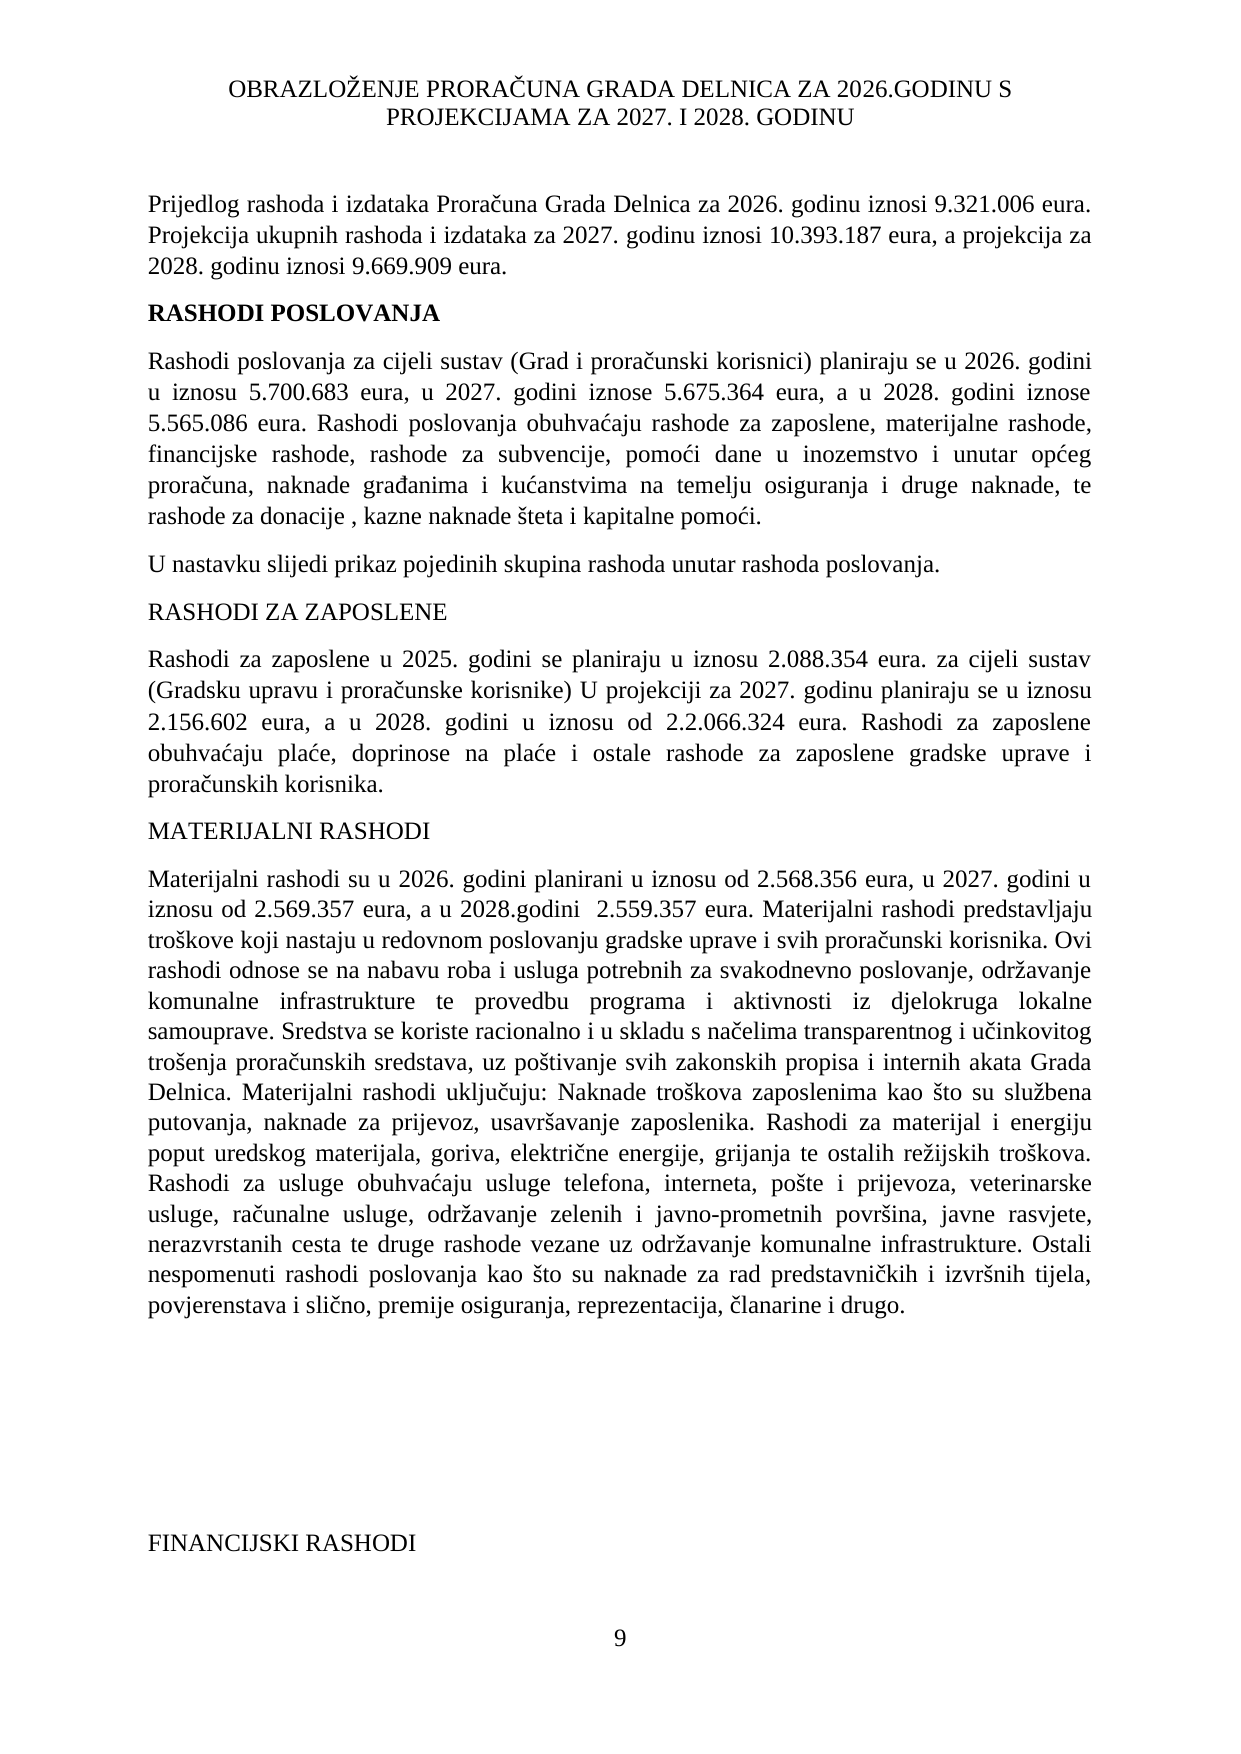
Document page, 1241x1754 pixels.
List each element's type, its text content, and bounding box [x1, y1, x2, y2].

text Materijalni rashodi su u 2026. godini planirani u iznosu od 2.568.356 eura, u 2027. godini u iznosu od 2.569.357 eura, a u 2028.godini 2.559.357 eura. Materijalni rashodi predstavljaju troškove koji nastaju u redovnom poslovanju gradske uprave i svih proračunski korisnika. Ovi rashodi odnose se na nabavu roba i usluga potrebnih za svakodnevno poslovanje, održavanje komunalne infrastrukture te provedbu programa i aktivnosti iz djelokruga lokalne samouprave. Sredstva se koriste racionalno i u skladu s načelima transparentnog i učinkovitog trošenja proračunskih sredstava, uz poštivanje svih zakonskih propisa i internih akata Grada Delnica. Materijalni rashodi uključuju: Naknade troškova zaposlenima kao što su službena putovanja, naknade za prijevoz, usavršavanje zaposlenika. Rashodi za materijal i energiju poput uredskog materijala, goriva, električne energije, grijanja te ostalih režijskih troškova. Rashodi za usluge obuhvaćaju usluge telefona, interneta, pošte i prijevoza, veterinarske usluge, računalne usluge, održavanje zelenih i javno-prometnih površina, javne rasvjete, nerazvrstanih cesta te druge rashode vezane uz održavanje komunalne infrastrukture. Ostali nespomenuti rashodi poslovanja kao što su naknade za rad predstavničkih i izvršnih tijela, povjerenstava i slično, premije osiguranja, reprezentacija, članarine i drugo. [148, 864, 1093, 1319]
text FINANCIJSKI RASHODI [148, 1528, 1093, 1557]
text MATERIJALNI RASHODI [148, 816, 1093, 845]
text Rashodi za zaposlene u 2025. godini se planiraju u iznosu 2.088.354 eura. za cijeli sustav (Gradsku upravu i proračunske korisnike) U projekciji za 2027. godinu planiraju se u iznosu 2.156.602 eura, a u 2028. godini u iznosu od 2.2.066.324 eura. Rashodi za zaposlene obuhvaćaju plaće, doprinose na plaće i ostale rashode za zaposlene gradske uprave i proračunskih korisnika. [148, 644, 1093, 797]
text RASHODI ZA ZAPOSLENE [148, 597, 1093, 626]
text RASHODI POSLOVANJA [148, 298, 1093, 327]
text Prijedlog rashoda i izdataka Proračuna Grada Delnica za 2026. godinu iznosi 9.321.006 eura. Projekcija ukupnih rashoda i izdataka za 2027. godinu iznosi 10.393.187 eura, a projekcija za 2028. godinu iznosi 9.669.909 eura. [148, 189, 1093, 279]
text U nastavku slijedi prikaz pojedinih skupina rashoda unutar rashoda poslovanja. [148, 549, 1093, 578]
text Rashodi poslovanja za cijeli sustav (Grad i proračunski korisnici) planiraju se u 2026. godini u iznosu 5.700.683 eura, u 2027. godini iznose 5.675.364 eura, a u 2028. godini iznose 5.565.086 eura. Rashodi poslovanja obuhvaćaju rashode za zaposlene, materijalne rashode, financijske rashode, rashode za subvencije, pomoći dane u inozemstvo i unutar općeg proračuna, naknade građanima i kućanstvima na temelju osiguranja i druge naknade, te rashode za donacije , kazne naknade šteta i kapitalne pomoći. [148, 346, 1093, 530]
